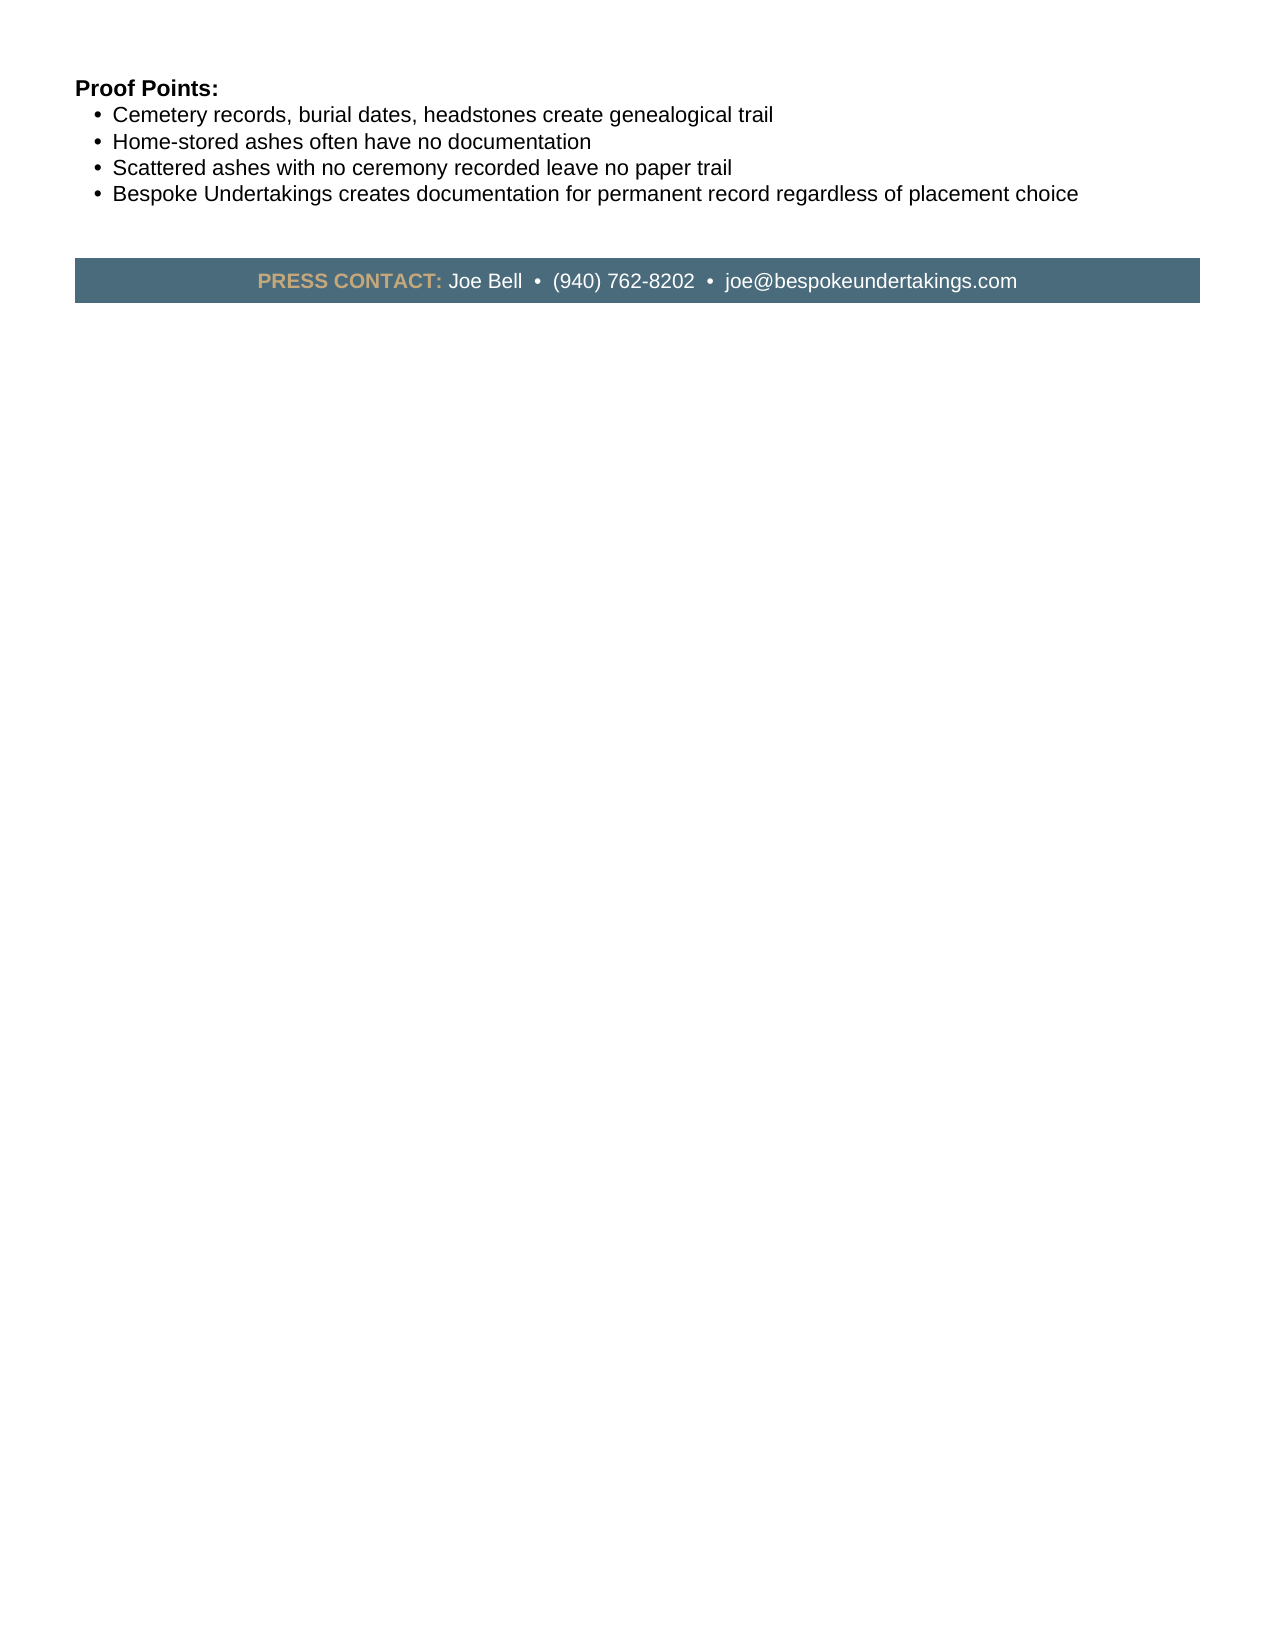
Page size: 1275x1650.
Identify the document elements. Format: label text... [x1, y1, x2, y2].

table_header PRESS CONTACT: Joe Bell • (940) 762-8202 • joe@bespokeundertakings.com [75, 258, 1200, 303]
text Proof Points: [75, 75, 1200, 101]
list Home-stored ashes often have no documentation [94, 128, 1200, 154]
list Bespoke Undertakings creates documentation for permanent record regardless of placement choice [94, 180, 1200, 207]
list Cemetery records, burial dates, headstones create genealogical trail [94, 101, 1200, 128]
list Scattered ashes with no ceremony recorded leave no paper trail [94, 154, 1200, 180]
